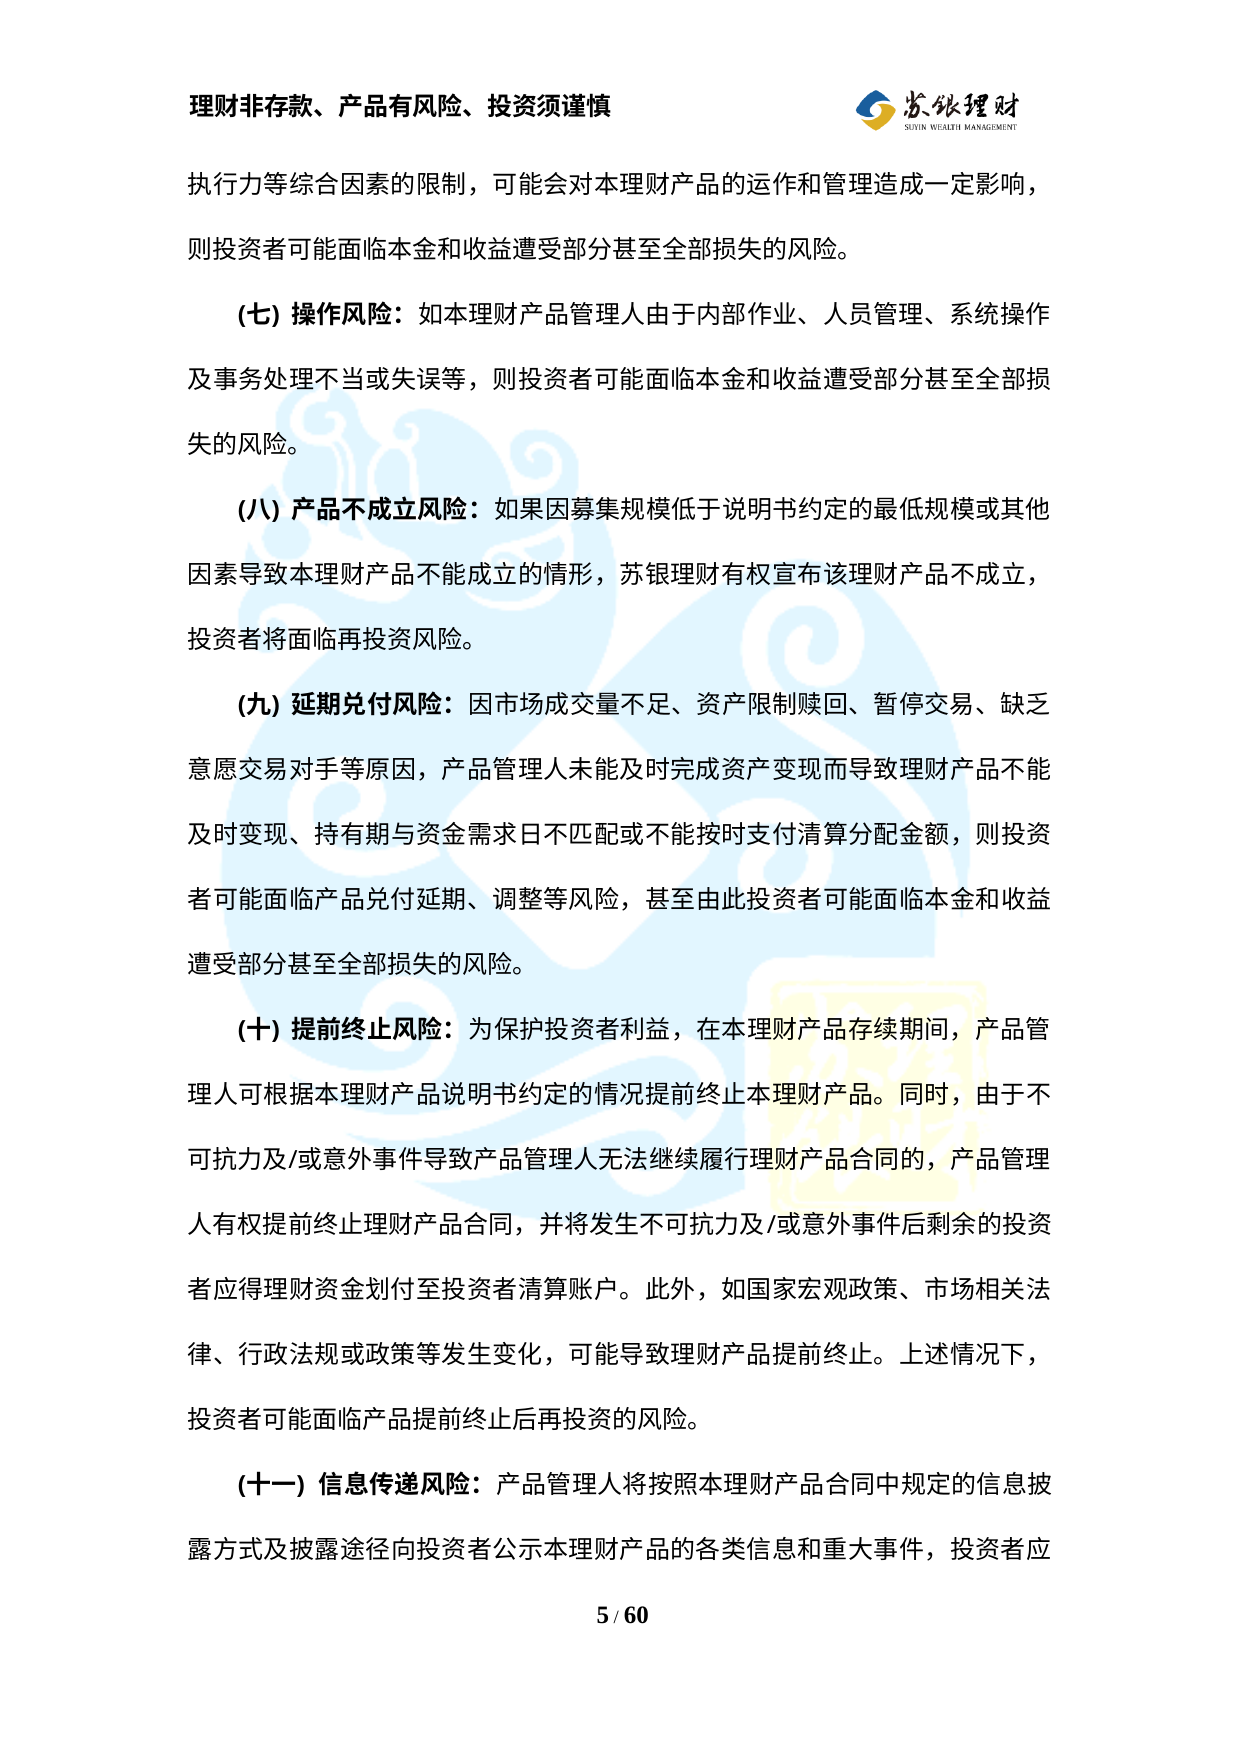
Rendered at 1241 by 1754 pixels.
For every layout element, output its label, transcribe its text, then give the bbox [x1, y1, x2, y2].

list 操作风险：如本理财产品管理人由于内部作业、人员管理、系统操作及事务处理不当或失误等，则投资者可能面临本金和收益遭受部分甚至全部损失的风险。 [187, 280, 1053, 475]
list 延期兑付风险：因市场成交量不足、资产限制赎回、暂停交易、缺乏意愿交易对手等原因，产品管理人未能及时完成资产变现而导致理财产品不能及时变现、持有期与资金需求日不匹配或不能按时支付清算分配金额，则投资者可能面临产品兑付延期、调整等风险，甚至由此投资者可能面临本金和收益遭受部分甚至全部损失的风险。 [187, 670, 1053, 995]
picture [831, 73, 1049, 143]
list 管理风险：在本理财产品运作过程中，投资管理各方受经验、技能、执行力等综合因素的限制，可能会对本理财产品的运作和管理造成一定影响，则投资者可能面临本金和收益遭受部分甚至全部损失的风险。 [187, 150, 1053, 280]
list 提前终止风险：为保护投资者利益，在本理财产品存续期间，产品管理人可根据本理财产品说明书约定的情况提前终止本理财产品。同时，由于不可抗力及/或意外事件导致产品管理人无法继续履行理财产品合同的，产品管理人有权提前终止理财产品合同，并将发生不可抗力及/或意外事件后剩余的投资者应得理财资金划付至投资者清算账户。此外，如国家宏观政策、市场相关法律、行政法规或政策等发生变化，可能导致理财产品提前终止。上述情况下，投资者可能面临产品提前终止后再投资的风险。 [187, 995, 1053, 1450]
list 产品不成立风险：如果因募集规模低于说明书约定的最低规模或其他因素导致本理财产品不能成立的情形，苏银理财有权宣布该理财产品不成立，投资者将面临再投资风险。 [187, 475, 1053, 670]
